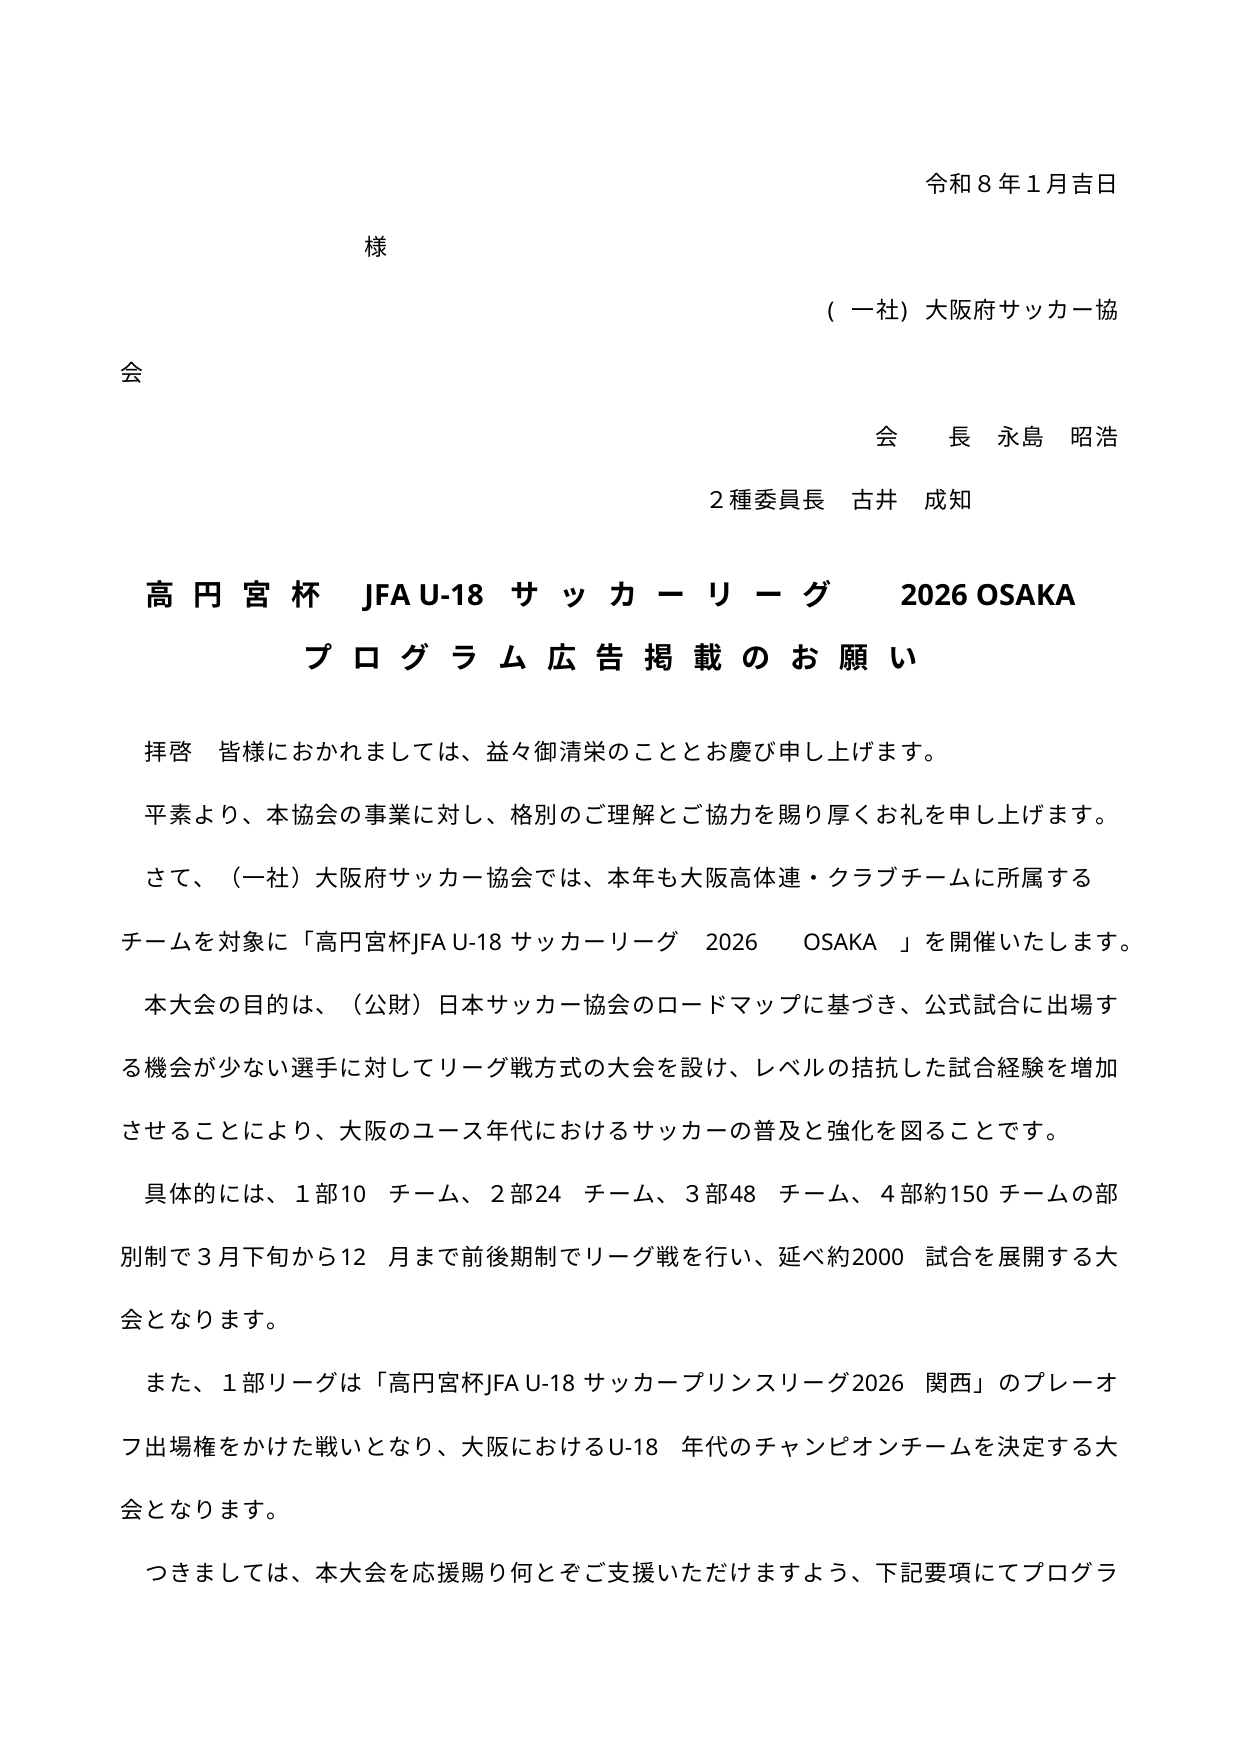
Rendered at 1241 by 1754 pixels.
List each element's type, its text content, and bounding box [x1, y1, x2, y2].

text プログラム広告掲載のお願い [120, 624, 1120, 688]
text 平素より、本協会の事業に対し、格別のご理解とご協力を賜り厚くお礼を申し上げます。 [120, 782, 1120, 845]
text 令和８年１月吉日 [120, 151, 1120, 214]
text また、１部リーグは「高円宮杯JFA U-18サッカープリンスリーグ2026関西」のプレーオフ出場権をかけた戦いとなり、大阪におけるU-18年代のチャンピオンチームを決定する大会となります。 [120, 1350, 1120, 1540]
text 様 [120, 214, 1120, 277]
text 具体的には、１部10チーム、２部24チーム、３部48チーム、４部約150チームの部別制で３月下旬から12月まで前後期制でリーグ戦を行い、延べ約2000試合を展開する大会となります。 [120, 1161, 1120, 1350]
text 拝啓 皆様におかれましては、益々御清栄のこととお慶び申し上げます。 [120, 719, 1120, 782]
text 本大会の目的は、（公財）日本サッカー協会のロードマップに基づき、公式試合に出場する機会が少ない選手に対してリーグ戦方式の大会を設け、レベルの拮抗した試合経験を増加させることにより、大阪のユース年代におけるサッカーの普及と強化を図ることです。 [120, 972, 1120, 1161]
text つきましては、本大会を応援賜り何とぞご支援いただけますよう、下記要項にてプログラ [120, 1540, 1120, 1603]
text (一社)大阪府サッカー協会 [120, 277, 1120, 403]
text 会 長 永島 昭浩 [120, 403, 1120, 467]
text さて、（一社）大阪府サッカー協会では、本年も大阪高体連・クラブチームに所属するチームを対象に「高円宮杯JFA U-18サッカーリーグ 2026 OSAKA」を開催いたします。 [120, 845, 1120, 972]
text 高円宮杯JFA U-18サッカーリーグ 2026 OSAKA [120, 561, 1120, 624]
text ２種委員長 古井 成知 [120, 467, 1120, 530]
